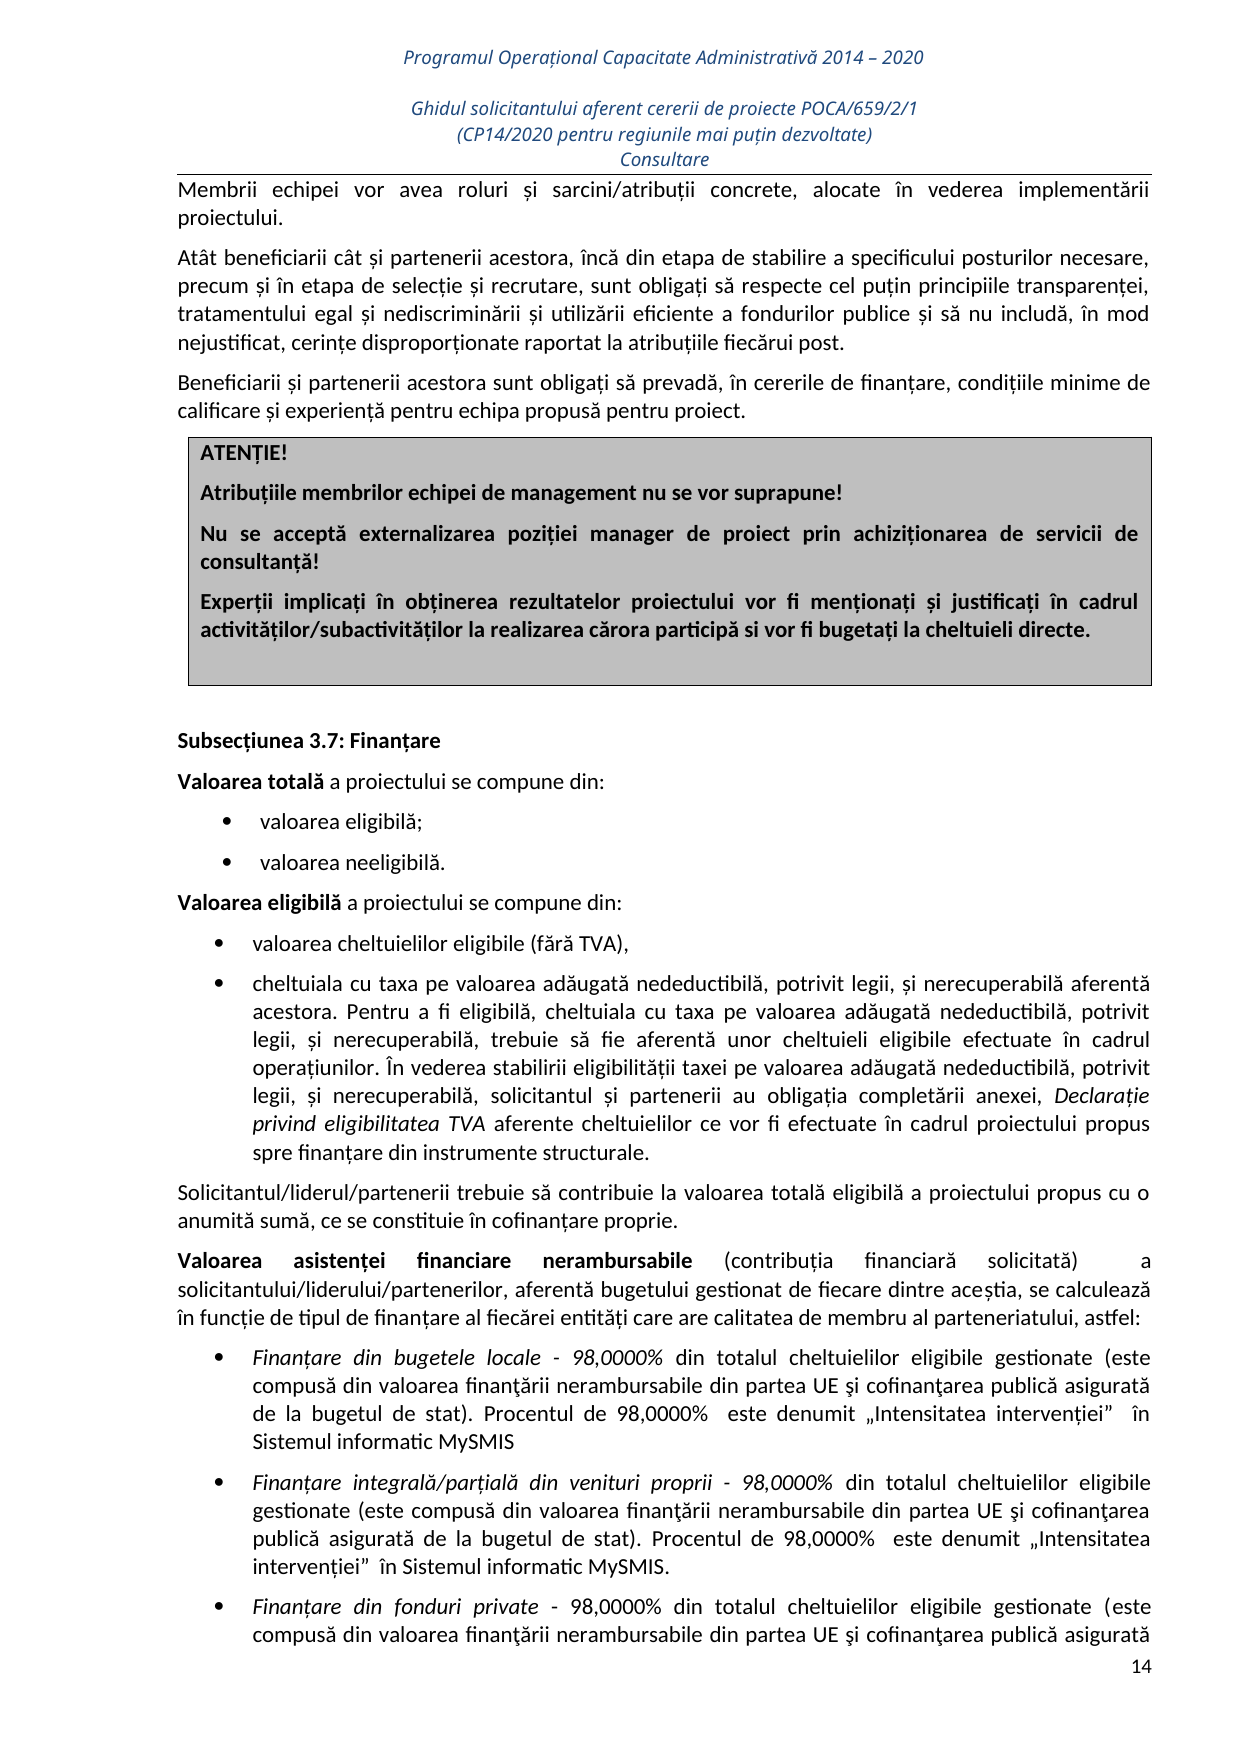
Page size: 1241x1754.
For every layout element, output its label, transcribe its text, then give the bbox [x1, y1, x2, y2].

list valoarea neeligibilă. [223, 848, 1152, 876]
text Solicitantul/liderul/partenerii trebuie să contribuie la valoarea totală eligibilă a proiectului propus cu o anumită sumă, ce se constituie în cofinanțare proprie. [177, 1178, 1152, 1234]
table_header ATENȚIE! Atribuțiile membrilor echipei de management nu se vor suprapune! Nu se acceptă externalizarea poziției manager de proiect prin achiziționarea de servicii de consultanță! Experții implicați în obținerea rezultatelor proiectului vor fi menționați și justificați în cadrul activităților/subactivităților la realizarea cărora participă si vor fi bugetați la cheltuieli directe. [189, 438, 1151, 685]
subtitle Subsecțiunea 3.7: Finanțare [177, 726, 1152, 754]
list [215, 1592, 1152, 1648]
text Valoarea eligibilă a proiectului se compune din: [177, 888, 1152, 916]
list Finanțare integrală/parțială din venituri proprii - 98,0000% din totalul cheltuielilor eligibile gestionate (este compusă din valoarea finanţării nerambursabile din partea UE şi cofinanţarea publică asigurată de la bugetul de stat). Procentul de 98,0000% este denumit „Intensitatea intervenției” în Sistemul informatic MySMIS. [215, 1468, 1152, 1580]
list Finanțare din bugetele locale - 98,0000% din totalul cheltuielilor eligibile gestionate (este compusă din valoarea finanţării nerambursabile din partea UE şi cofinanţarea publică asigurată de la bugetul de stat). Procentul de 98,0000% este denumit „Intensitatea intervenției” în Sistemul informatic MySMIS [215, 1343, 1152, 1455]
list Beneficiarii și partenerii acestora sunt obligați să prevadă, în cererile de finanțare, condițiile minime de calificare și experiență pentru echipa propusă pentru proiect. [177, 368, 1152, 424]
list Atât beneficiarii cât și partenerii acestora, încă din etapa de stabilire a specificului posturilor necesare, precum și în etapa de selecție și recrutare, sunt obligați să respecte cel puțin principiile transparenței, tratamentului egal și nediscriminării și utilizării eficiente a fondurilor publice și să nu includă, în mod nejustificat, cerințe disproporționate raportat la atribuțiile fiecărui post. [177, 243, 1152, 356]
list Membrii echipei vor avea roluri și sarcini/atribuții concrete, alocate în vederea implementării proiectului. [177, 175, 1152, 231]
list valoarea cheltuielilor eligibile (fără TVA), [215, 929, 1152, 957]
list valoarea eligibilă; [223, 807, 1152, 835]
list cheltuiala cu taxa pe valoarea adăugată nedeductibilă, potrivit legii, și nerecuperabilă aferentă acestora. Pentru a fi eligibilă, cheltuiala cu taxa pe valoarea adăugată nedeductibilă, potrivit legii, și nerecuperabilă, trebuie să fie aferentă unor cheltuieli eligibile efectuate în cadrul operațiunilor. În vederea stabilirii eligibilității taxei pe valoarea adăugată nedeductibilă, potrivit legii, și nerecuperabilă, solicitantul și partenerii au obligaţia completării anexei, Declaraţie privind eligibilitatea TVA aferente cheltuielilor ce vor fi efectuate în cadrul proiectului propus spre finanţare din instrumente structurale. [215, 969, 1152, 1166]
text Valoarea totală a proiectului se compune din: [177, 767, 1152, 795]
text Valoarea asistenţei financiare nerambursabile (contribuţia financiară solicitată) a solicitantului/liderului/partenerilor, aferentă bugetului gestionat de fiecare dintre aceştia, se calculează în funcție de tipul de finanţare al fiecărei entități care are calitatea de membru al parteneriatului, astfel: [177, 1247, 1152, 1331]
